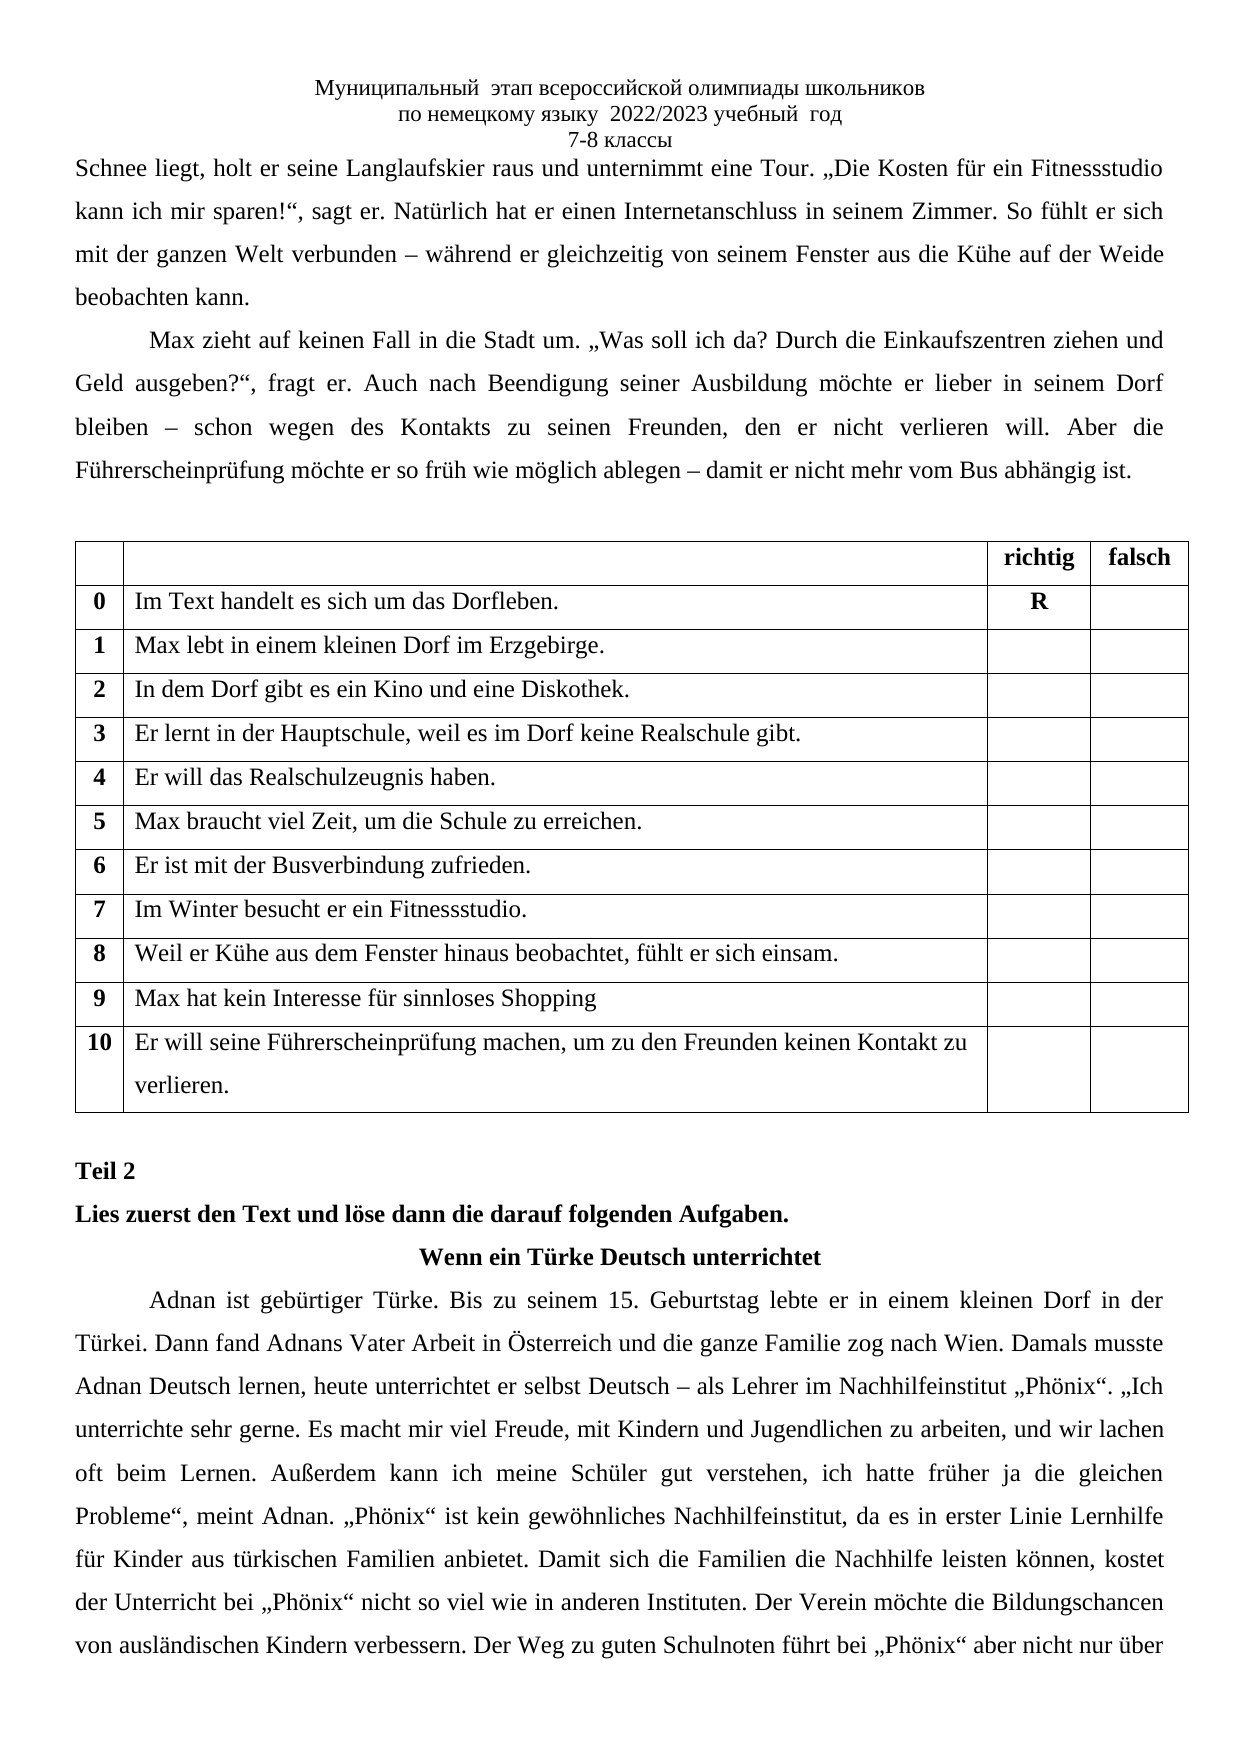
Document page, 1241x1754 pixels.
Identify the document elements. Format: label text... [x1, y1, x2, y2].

table_cell [988, 806, 1090, 849]
table_cell Max hat kein Interesse für sinnloses Shopping [124, 983, 987, 1026]
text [75, 1285, 1165, 1659]
table_cell 8 [76, 939, 123, 982]
table_cell 6 [76, 850, 123, 893]
table_cell 10 [76, 1027, 123, 1112]
table_cell [988, 762, 1090, 805]
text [75, 153, 1165, 311]
table_cell In dem Dorf gibt es ein Kino und eine Diskothek. [124, 674, 987, 717]
table_cell 9 [76, 983, 123, 1026]
table_cell [988, 1027, 1090, 1112]
table_cell 7 [76, 895, 123, 937]
table_cell Er will seine Führerscheinprüfung machen, um zu den Freunden keinen Kontakt zu verlieren. [124, 1027, 987, 1112]
table_cell [1091, 762, 1188, 805]
text Max zieht auf keinen Fall in die Stadt um. „Was soll ich da? Durch die Einkaufszentren ziehen und Geld ausgeben?“, fragt er. Auch nach Beendigung seiner Ausbildung möchte er lieber in seinem Dorf bleiben – schon wegen des Kontakts zu seinen Freunden, den er nicht verlieren will. Aber die Führerscheinprüfung möchte er so früh wie möglich ablegen – damit er nicht mehr vom Bus abhängig ist. [75, 325, 1165, 483]
table_cell 4 [76, 762, 123, 805]
table_cell Er lernt in der Hauptschule, weil es im Dorf keine Realschule gibt. [124, 718, 987, 761]
table_header richtig [988, 542, 1090, 585]
table_cell Max lebt in einem kleinen Dorf im Erzgebirge. [124, 630, 987, 673]
table_cell [988, 630, 1090, 673]
table_cell 0 [76, 586, 123, 629]
table_cell [988, 983, 1090, 1026]
table_cell [988, 674, 1090, 717]
table_cell [988, 939, 1090, 982]
text Lies zuerst den Text und löse dann die darauf folgenden Aufgaben. [75, 1199, 1165, 1228]
text Teil 2 [75, 1156, 1165, 1184]
table_cell [1091, 939, 1188, 982]
table_cell Max braucht viel Zeit, um die Schule zu erreichen. [124, 806, 987, 849]
table_cell [1091, 674, 1188, 717]
table_cell [1091, 586, 1188, 629]
table_cell [1091, 630, 1188, 673]
table_cell 3 [76, 718, 123, 761]
text Wenn ein Türke Deutsch unterrichtet [75, 1242, 1165, 1271]
table_cell Weil er Kühe aus dem Fenster hinaus beobachtet, fühlt er sich einsam. [124, 939, 987, 982]
table_cell 5 [76, 806, 123, 849]
table_cell [1091, 850, 1188, 893]
table_cell 1 [76, 630, 123, 673]
table_cell [1091, 806, 1188, 849]
table_cell Er will das Realschulzeugnis haben. [124, 762, 987, 805]
table_cell 2 [76, 674, 123, 717]
table_cell [1091, 895, 1188, 937]
table_header [76, 542, 123, 585]
table_cell R [988, 586, 1090, 629]
table_header [124, 542, 987, 585]
table_cell [1091, 983, 1188, 1026]
table_cell [988, 718, 1090, 761]
table_cell Im Winter besucht er ein Fitnessstudio. [124, 895, 987, 937]
table_cell [988, 895, 1090, 937]
table_cell Im Text handelt es sich um das Dorfleben. [124, 586, 987, 629]
table_cell [1091, 718, 1188, 761]
table_cell Er ist mit der Busverbindung zufrieden. [124, 850, 987, 893]
table_header falsch [1091, 542, 1188, 585]
table_cell [1091, 1027, 1188, 1112]
table_cell [988, 850, 1090, 893]
